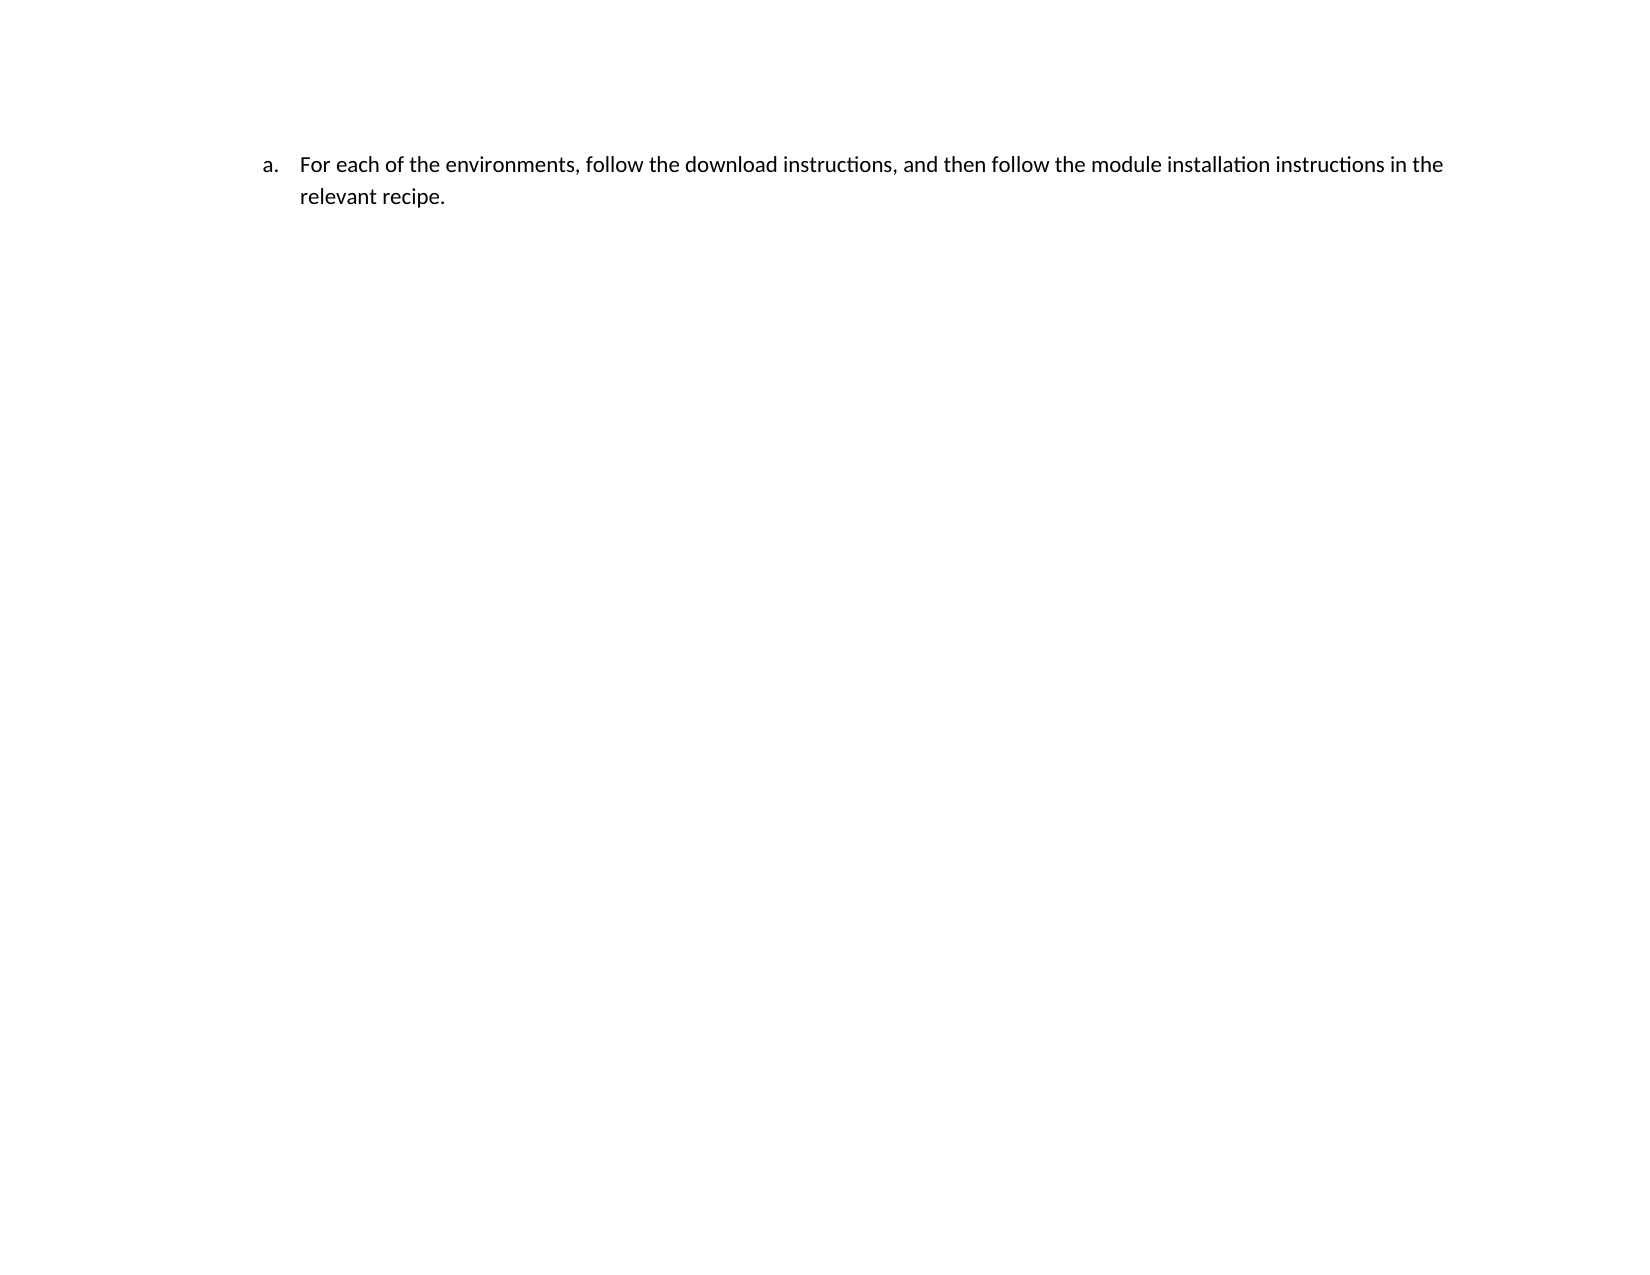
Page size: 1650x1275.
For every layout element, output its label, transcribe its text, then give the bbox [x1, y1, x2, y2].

list For each of the environments, follow the download instructions, and then follow the module installation instructions in the relevant recipe. [262, 150, 1500, 210]
